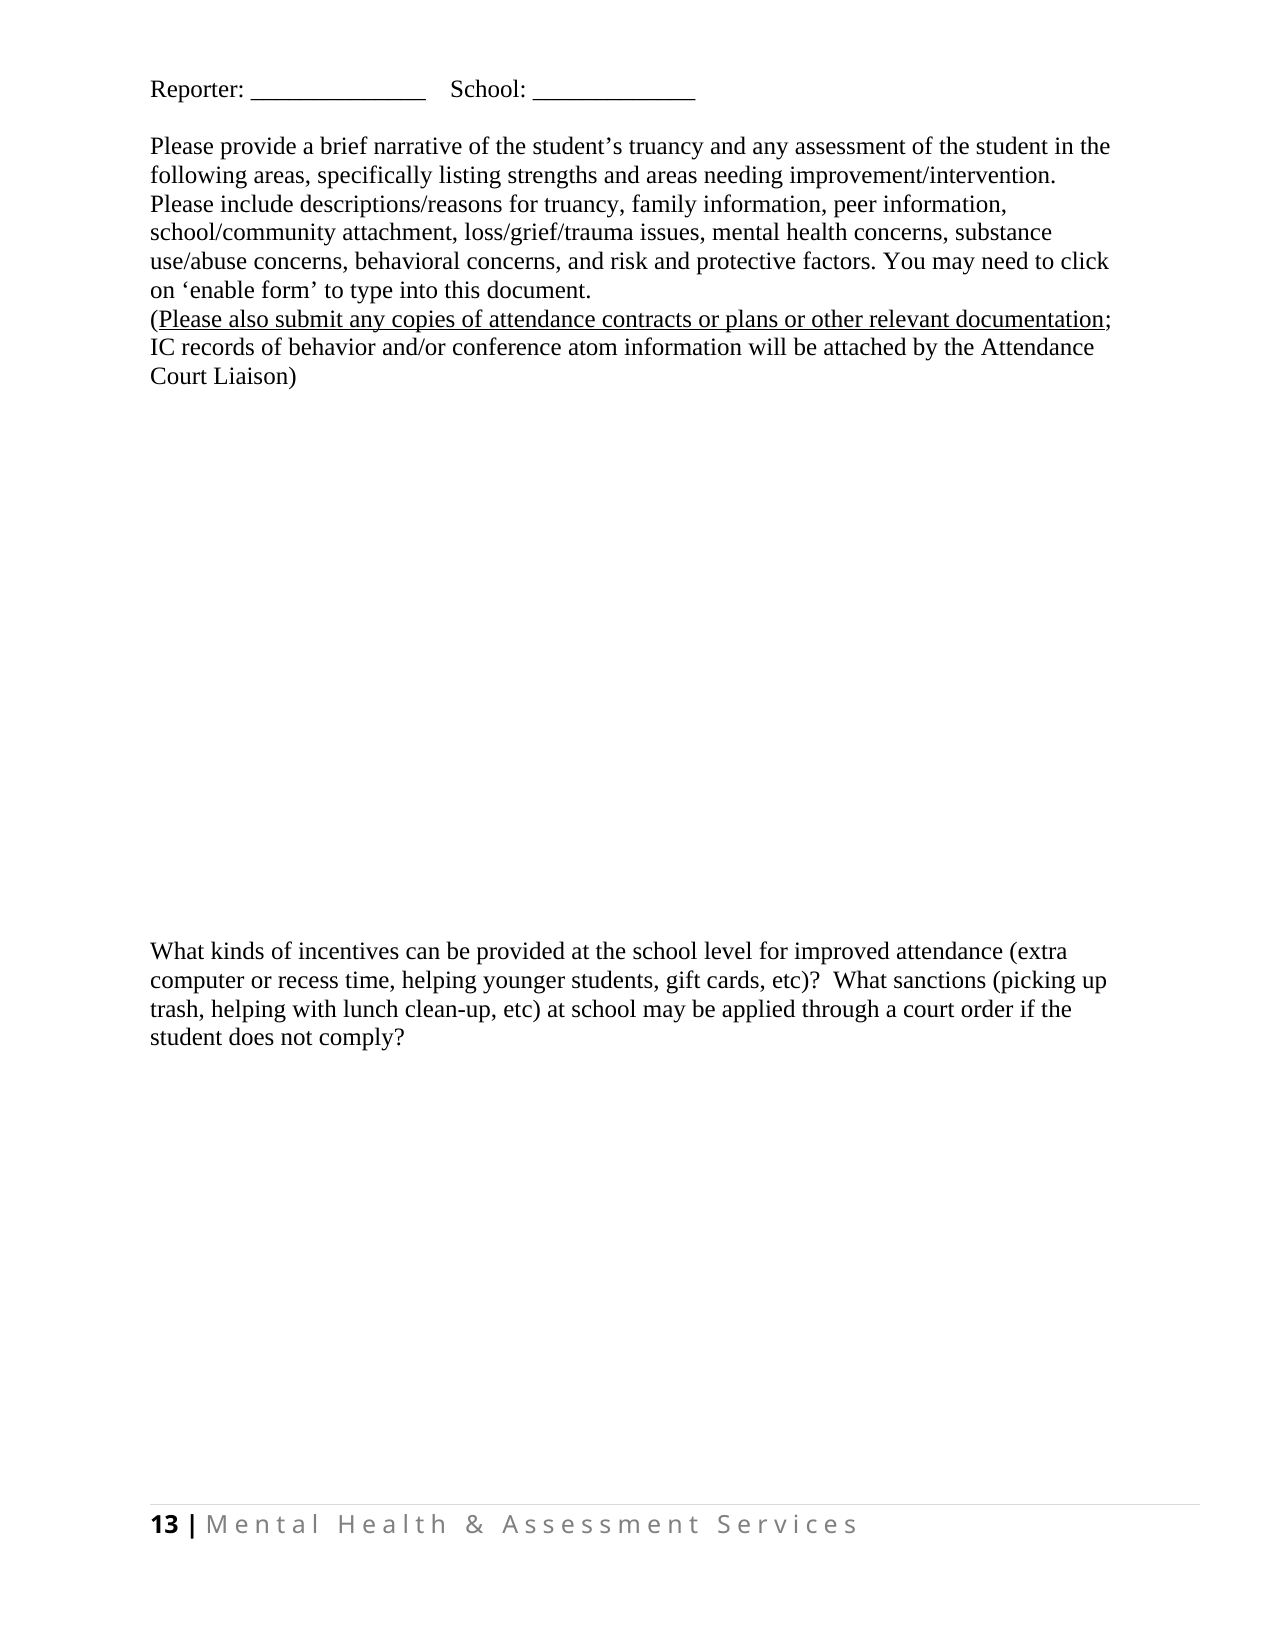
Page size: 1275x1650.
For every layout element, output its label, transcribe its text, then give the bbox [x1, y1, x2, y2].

text What kinds of incentives can be provided at the school level for improved attendance (extra computer or recess time, helping younger students, gift cards, etc)? What sanctions (picking up trash, helping with lunch clean-up, etc) at school may be applied through a court order if the student does not comply? [150, 936, 1125, 1051]
text Reporter: ______________ School: _____________ [150, 74, 1125, 102]
text Please provide a brief narrative of the student’s truancy and any assessment of the student in the following areas, specifically listing strengths and areas needing improvement/intervention. Please include descriptions/reasons for truancy, family information, peer information, school/community attachment, loss/grief/trauma issues, mental health concerns, substance use/abuse concerns, behavioral concerns, and risk and protective factors. You may need to click on ‘enable form’ to type into this document. [150, 131, 1125, 304]
text (Please also submit any copies of attendance contracts or plans or other relevant documentation; IC records of behavior and/or conference atom information will be attached by the Attendance Court Liaison) [150, 304, 1125, 390]
